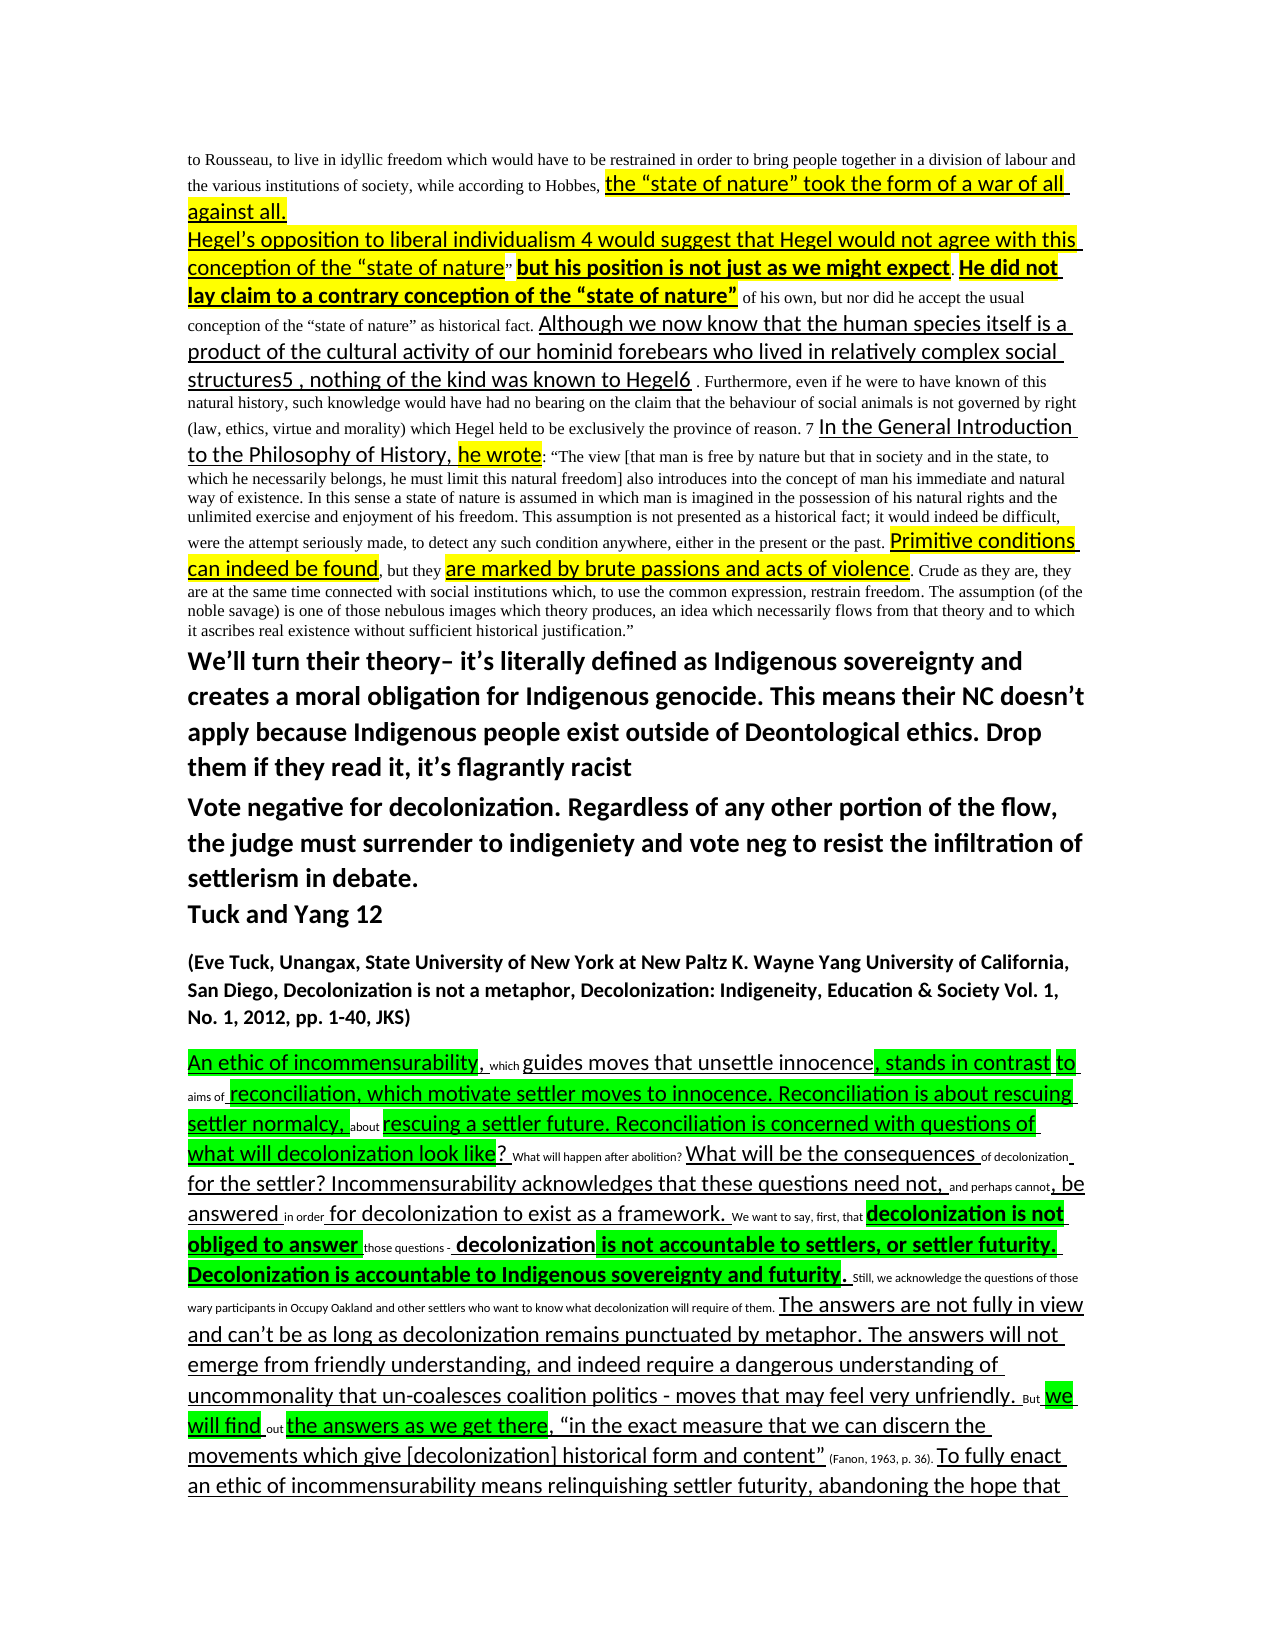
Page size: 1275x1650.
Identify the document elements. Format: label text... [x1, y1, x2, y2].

text Tuck and Yang 12 [187, 897, 1087, 930]
text (Eve Tuck, Unangax, State University of New York at New Paltz K. Wayne Yang University of California, San Diego, Decolonization is not a metaphor, Decolonization: Indigeneity, Education & Society Vol. 1, No. 1, 2012, pp. 1-40, JKS) [187, 949, 1087, 1030]
subtitle Vote negative for decolonization. Regardless of any other portion of the flow, the judge must surrender to indigeniety and vote neg to resist the infiltration of settlerism in debate. [187, 790, 1087, 895]
subtitle We’ll turn their theory– it’s literally defined as Indigenous sovereignty and creates a moral obligation for Indigenous genocide. This means their NC doesn’t apply because Indigenous people exist outside of Deontological ethics. Drop them if they read it, it’s flagrantly racist [187, 644, 1087, 784]
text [187, 1048, 1087, 1499]
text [187, 150, 1087, 225]
text Hegel’s opposition to liberal individualism 4 would suggest that Hegel would not agree with this conception of the “state of nature” but his position is not just as we might expect. He did not lay claim to a contrary conception of the “state of nature” of his own, but nor did he accept the usual conception of the “state of nature” as historical fact. Although we now know that the human species itself is a product of the cultural activity of our hominid forebears who lived in relatively complex social structures5 , nothing of the kind was known to Hegel6 . Furthermore, even if he were to have known of this natural history, such knowledge would have had no bearing on the claim that the behaviour of social animals is not governed by right (law, ethics, virtue and morality) which Hegel held to be exclusively the province of reason. 7 In the General Introduction to the Philosophy of History, he wrote: “The view [that man is free by nature but that in society and in the state, to which he necessarily belongs, he must limit this natural freedom] also introduces into the concept of man his immediate and natural way of existence. In this sense a state of nature is assumed in which man is imagined in the possession of his natural rights and the unlimited exercise and enjoyment of his freedom. This assumption is not presented as a historical fact; it would indeed be difficult, were the attempt seriously made, to detect any such condition anywhere, either in the present or the past. Primitive conditions can indeed be found, but they are marked by brute passions and acts of violence. Crude as they are, they are at the same time connected with social institutions which, to use the common expression, restrain freedom. The assumption (of the noble savage) is one of those nebulous images which theory produces, an idea which necessarily flows from that theory and to which it ascribes real existence without sufficient historical justification.” [187, 225, 1087, 639]
